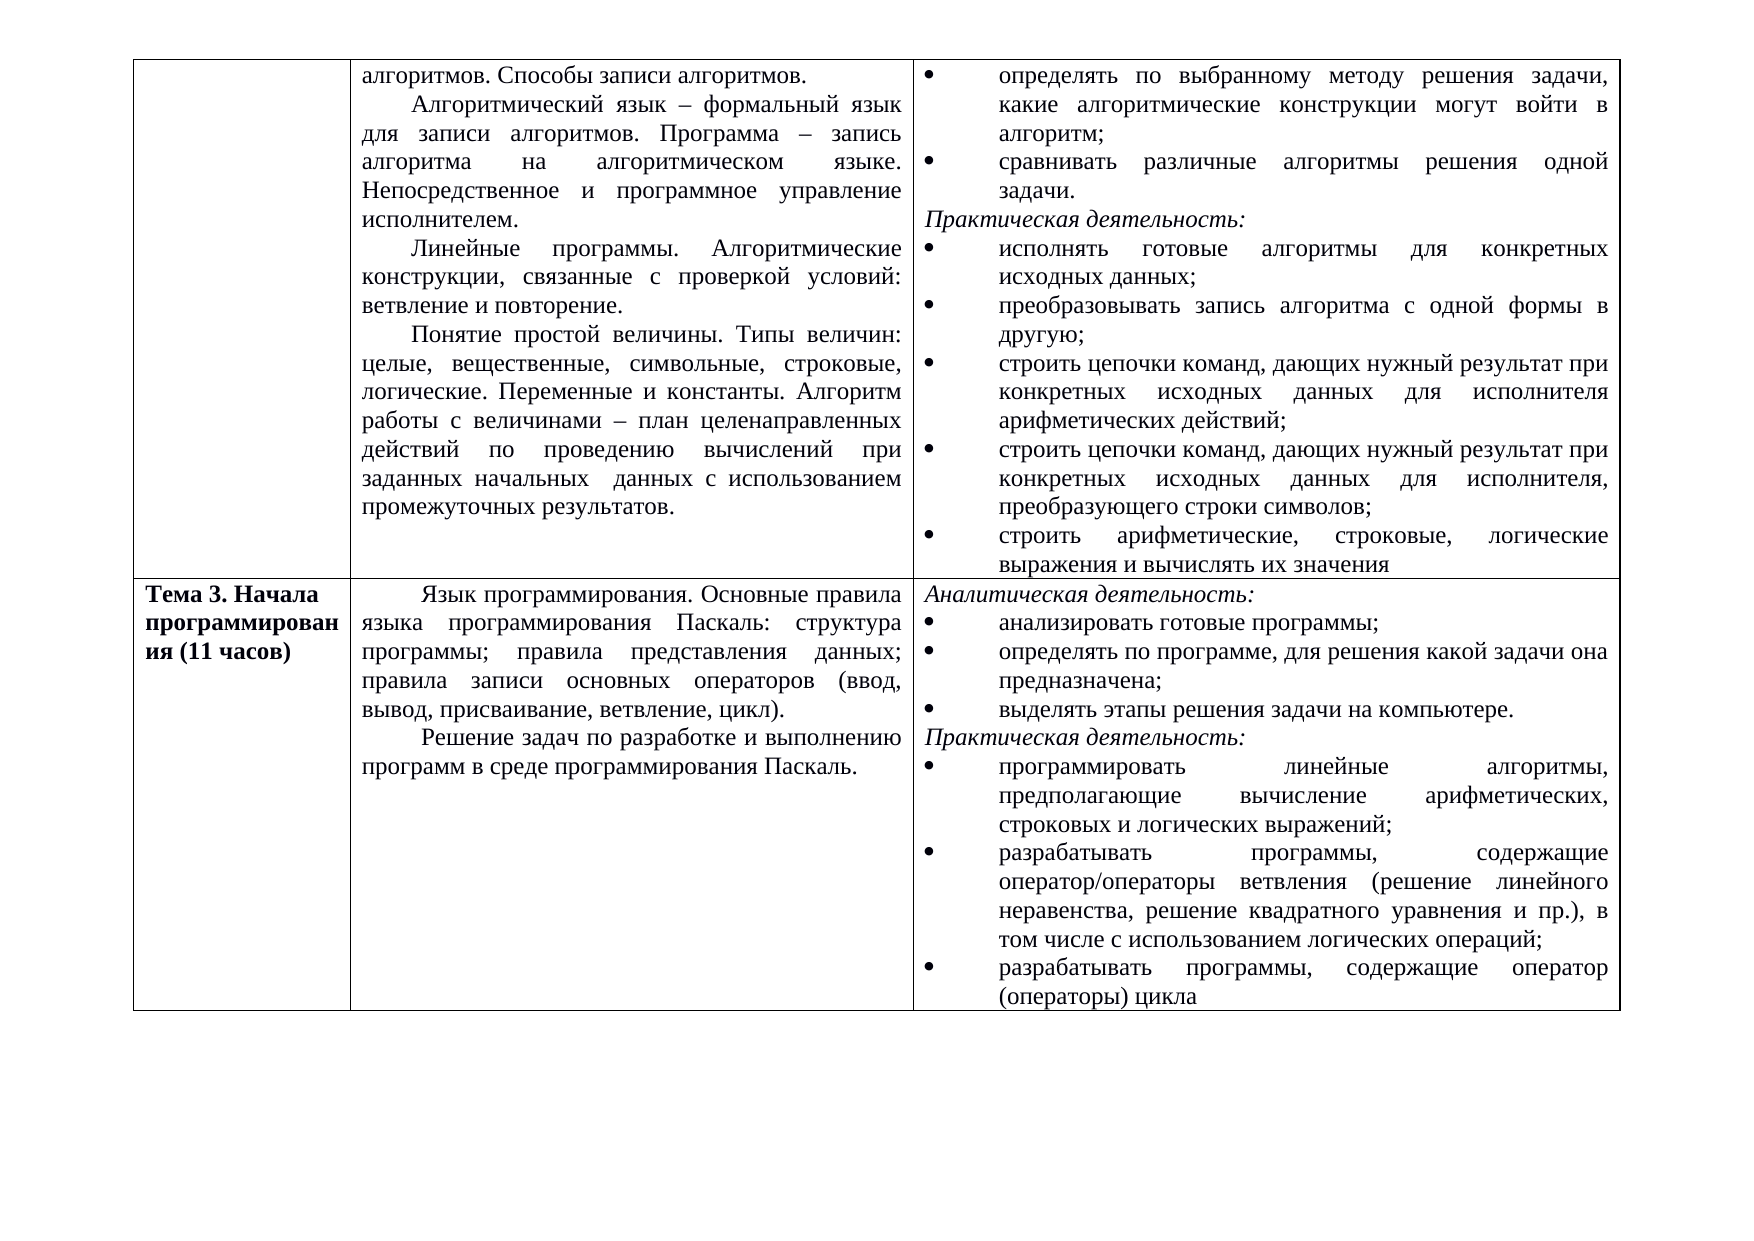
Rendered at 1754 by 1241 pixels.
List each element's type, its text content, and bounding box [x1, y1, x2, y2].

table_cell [914, 60, 1619, 578]
table_cell Тема 3. Начала программирования (11 часов) [134, 579, 350, 1010]
table_cell Язык программирования. Основные правила языка программирования Паскаль: структура программы; правила представления данных; правила записи основных операторов (ввод, вывод, присваивание, ветвление, цикл). Решение задач по разработке и выполнению программ в среде программирования Паскаль. [351, 579, 913, 1010]
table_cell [351, 60, 913, 578]
table_cell Аналитическая деятельность: анализировать готовые программы; определять по программе, для решения какой задачи она предназначена; выделять этапы решения задачи на компьютере. Практическая деятельность: программировать линейные алгоритмы, предполагающие вычисление арифметических, строковых и логических выражений; разрабатывать программы, содержащие оператор/операторы ветвления (решение линейного неравенства, решение квадратного уравнения и пр.), в том числе с использованием логических операций; разрабатывать программы, содержащие оператор (операторы) цикла [914, 579, 1619, 1010]
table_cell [134, 60, 350, 578]
